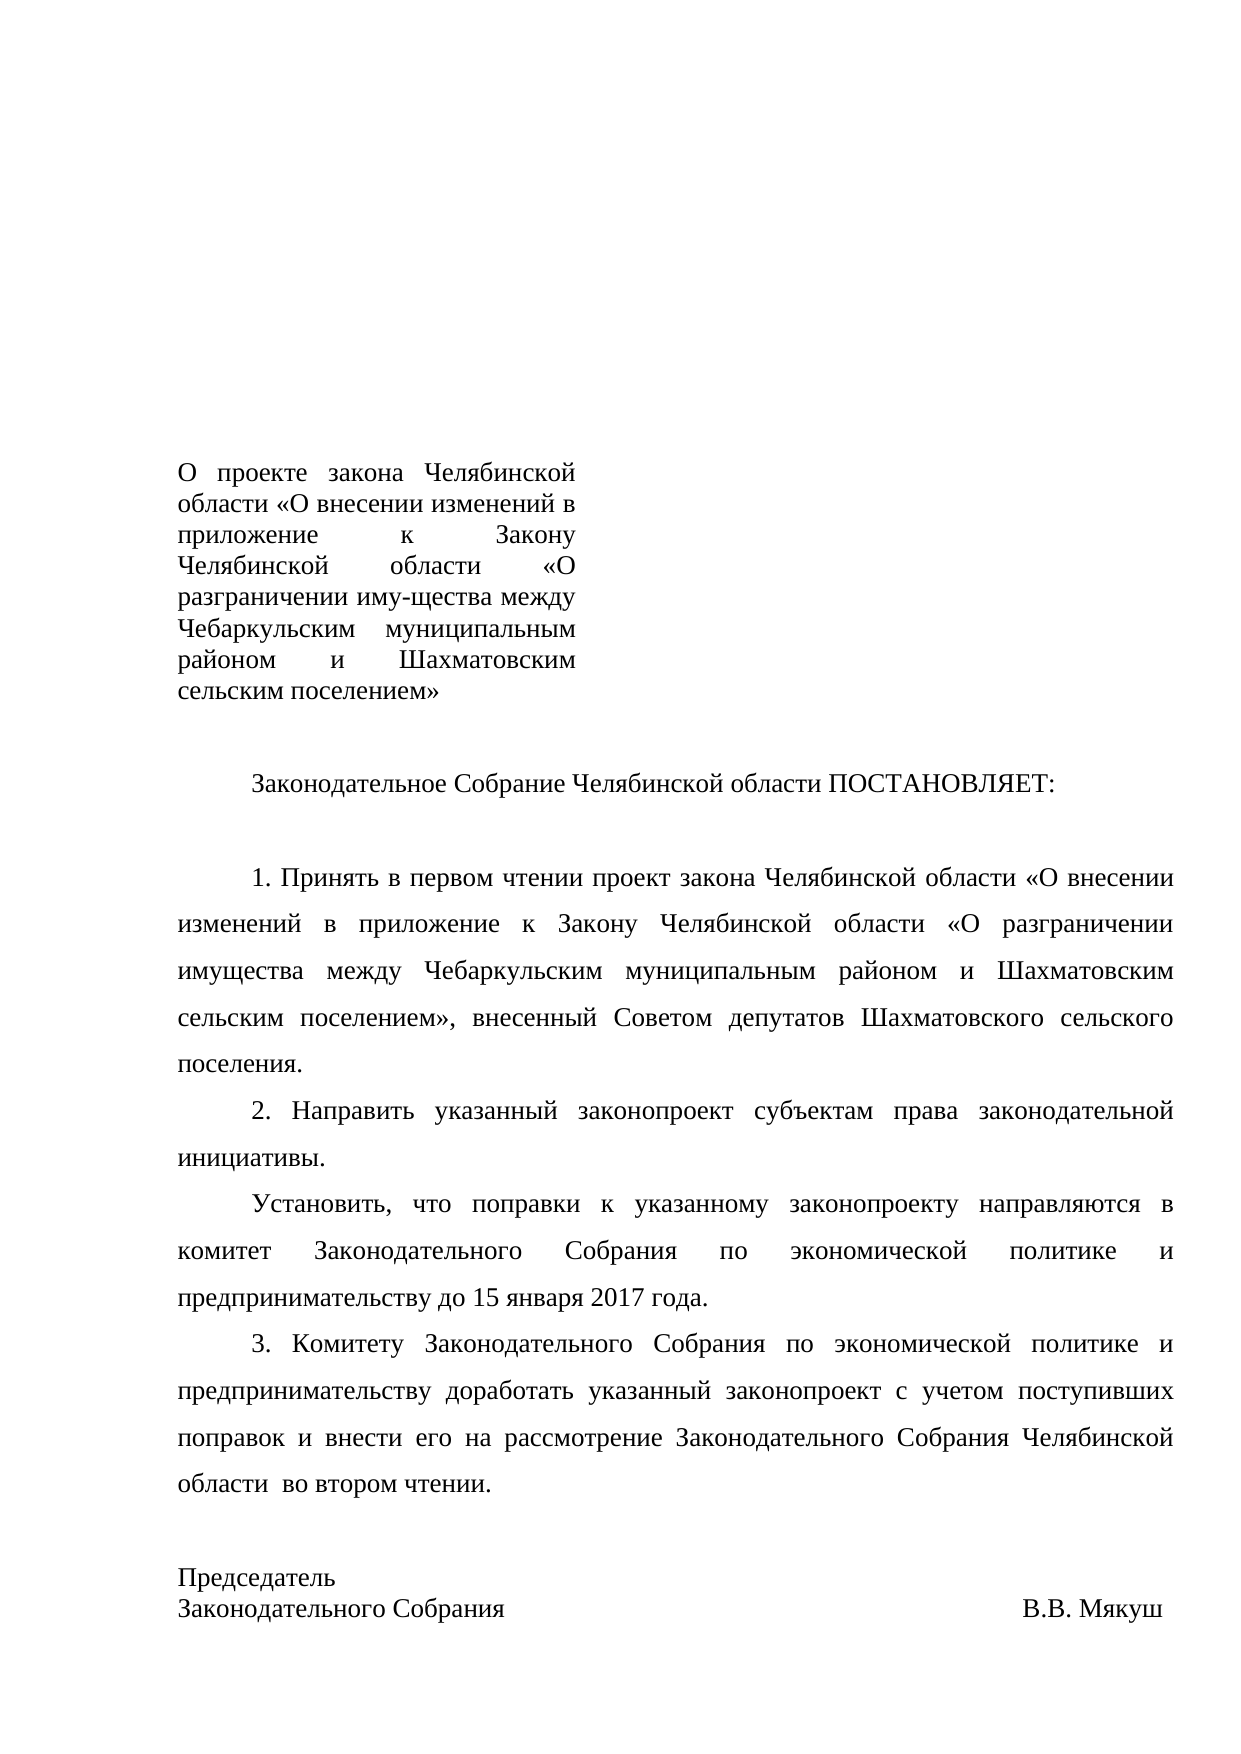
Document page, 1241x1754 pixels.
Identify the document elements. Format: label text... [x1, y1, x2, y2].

text Законодательное Собрание Челябинской области ПОСТАНОВЛЯЕТ: [177, 767, 1175, 798]
text 2. Направить указанный законопроект субъектам права законодательной инициативы. [177, 1094, 1175, 1172]
text Законодательного Собрания В.В. Мякуш [177, 1592, 1175, 1623]
text 3. Комитету Законодательного Собрания по экономической политике и предпринимательству доработать указанный законопроект с учетом поступивших поправок и внести его на рассмотрение Законодательного Собрания Челябинской области во втором чтении. [177, 1327, 1175, 1499]
text О проекте закона Челябинской области «О внесении изменений в приложение к Закону Челябинской области «О разграничении иму-щества между Чебаркульским муниципальным районом и Шахматовским сельским поселением» [177, 456, 576, 705]
text 1. Принять в первом чтении проект закона Челябинской области «О внесении изменений в приложение к Закону Челябинской области «О разграничении имущества между Чебаркульским муниципальным районом и Шахматовским сельским поселением», внесенный Советом депутатов Шахматовского сельского поселения. [177, 861, 1175, 1079]
text Установить, что поправки к указанному законопроекту направляются в комитет Законодательного Собрания по экономической политике и предпринимательству до 15 января 2017 года. [177, 1187, 1175, 1312]
text Председатель [177, 1561, 1175, 1592]
